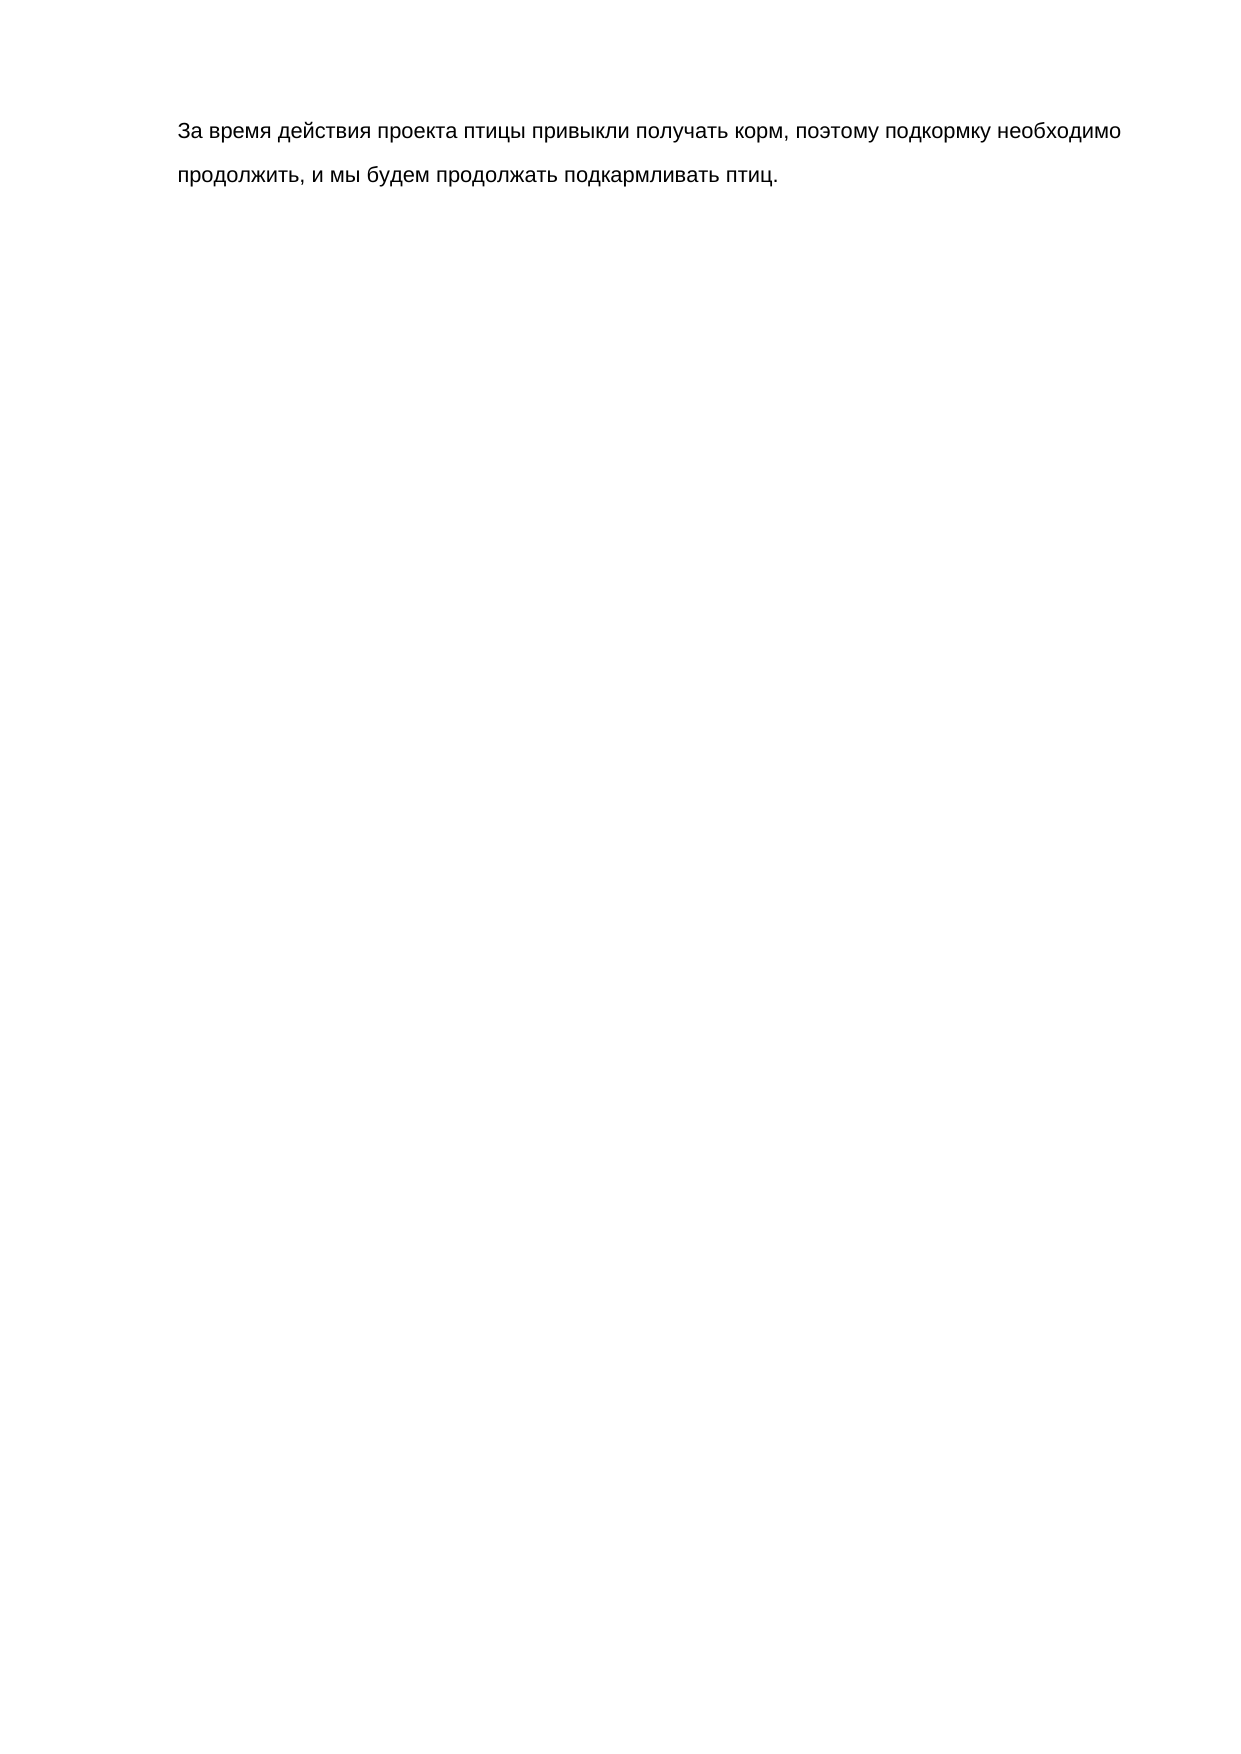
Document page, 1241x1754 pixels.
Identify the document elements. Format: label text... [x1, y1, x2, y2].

text За время действия проекта птицы привыкли получать корм, поэтому подкормку необходимо продолжить, и мы будем продолжать подкармливать птиц. [177, 118, 1152, 187]
